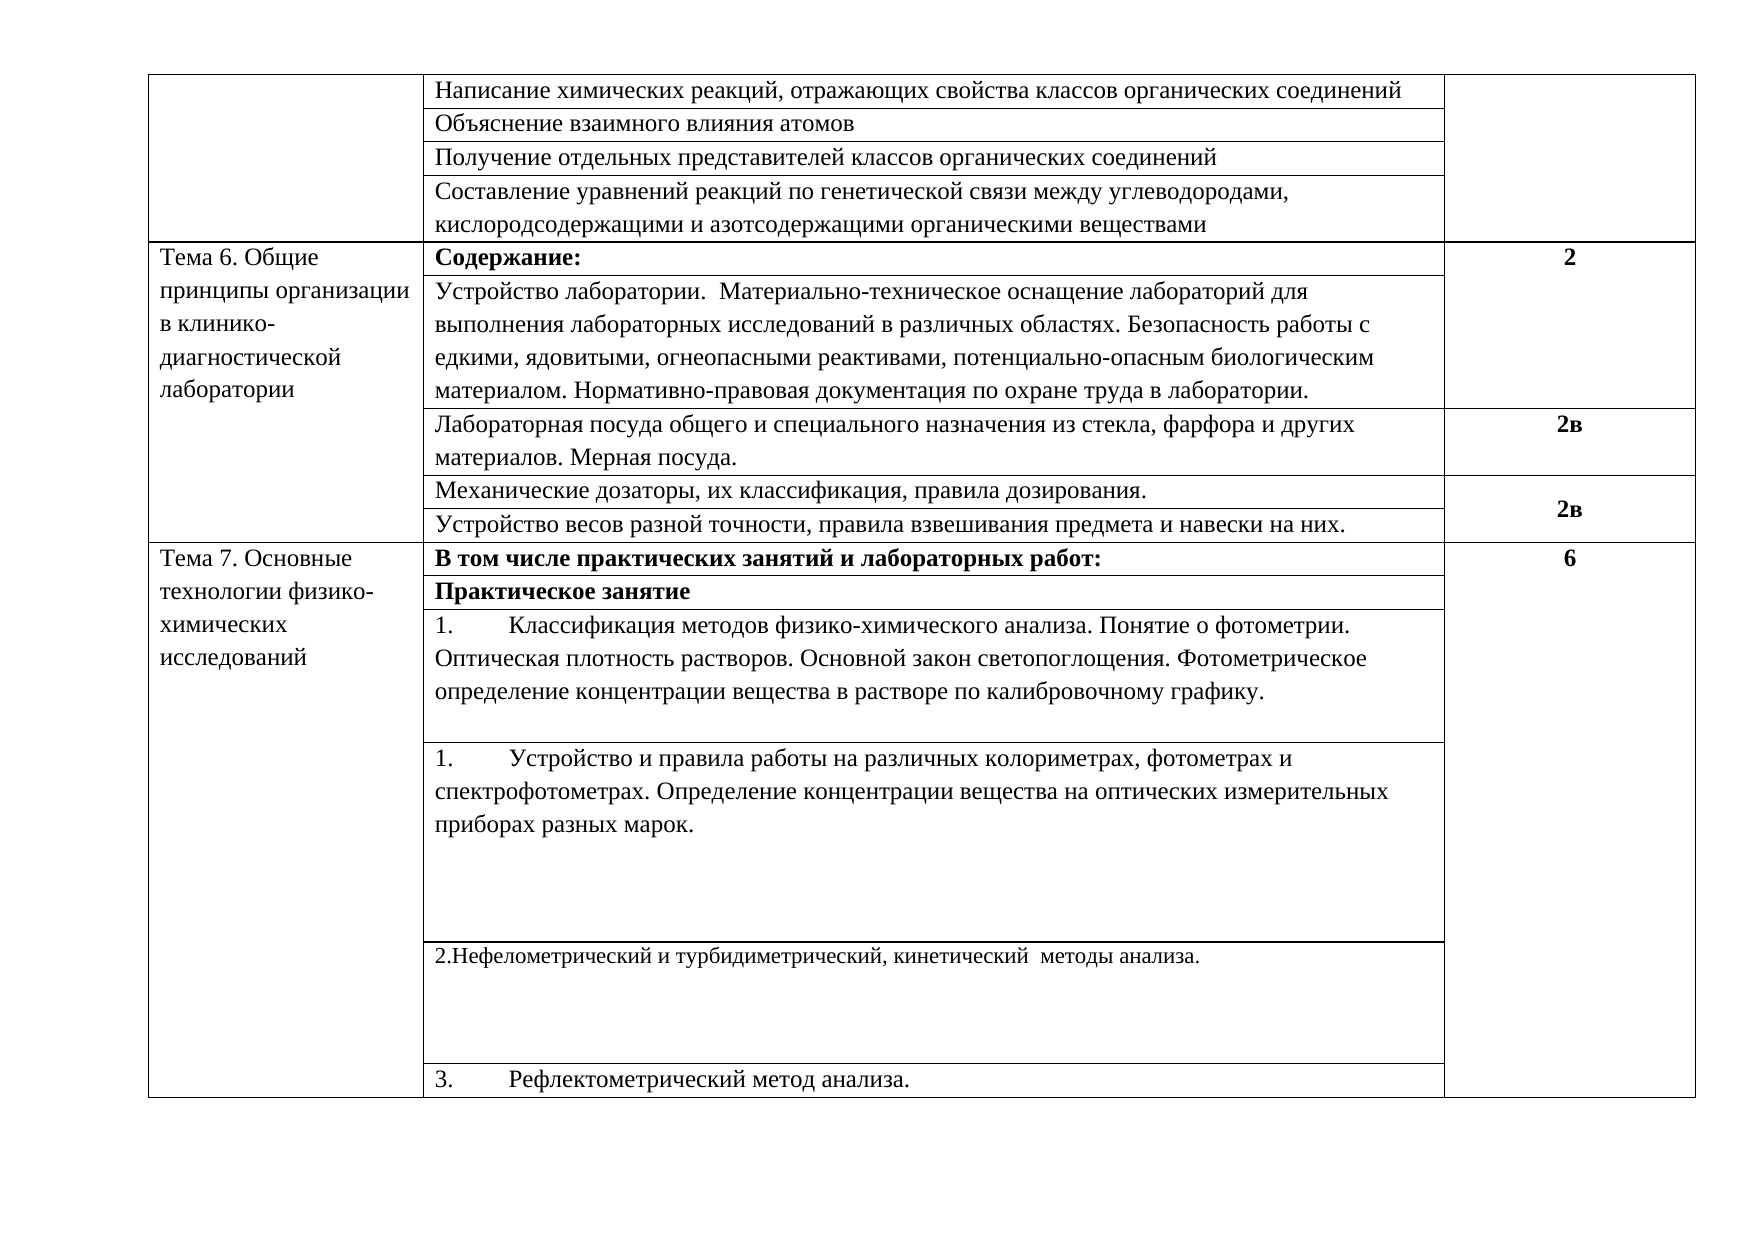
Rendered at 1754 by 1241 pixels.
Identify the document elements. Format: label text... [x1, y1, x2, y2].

table_cell Объяснение взаимного влияния атомов [424, 109, 1444, 141]
table_cell Содержание: [424, 243, 1444, 275]
table_cell В том числе практических занятий и лабораторных работ: [424, 543, 1444, 575]
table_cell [424, 1064, 1444, 1097]
table_cell Механические дозаторы, их классификация, правила дозирования. [424, 476, 1444, 508]
table_cell Практическое занятие [424, 576, 1444, 609]
table_cell 2.Нефелометрический и турбидиметрический, кинетический методы анализа. [424, 943, 1444, 1063]
table_cell 2 [1445, 243, 1695, 408]
table_cell Устройство весов разной точности, правила взвешивания предмета и навески на них. [424, 509, 1444, 542]
table_cell Лабораторная посуда общего и специального назначения из стекла, фарфора и других материалов. Мерная посуда. [424, 409, 1444, 474]
table_cell Получение отдельных представителей классов органических соединений [424, 142, 1444, 175]
table_cell 1. Классификация методов физико-химического анализа. Понятие о фотометрии. Оптическая плотность растворов. Основной закон светопоглощения. Фотометрическое определение концентрации вещества в растворе по калибровочному графику. [424, 610, 1444, 742]
table_cell Составление уравнений реакций по генетической связи между углеводородами, кислородсодержащими и азотсодержащими органическими веществами [424, 176, 1444, 241]
table_cell Тема 6. Общие принципы организации в клинико-диагностической лаборатории [149, 243, 423, 542]
table_cell 6 [1445, 543, 1695, 1097]
table_cell 2в [1445, 409, 1695, 474]
table_cell Тема 7. Основные технологии физико-химических исследований [149, 543, 423, 1097]
table_cell 2в [1445, 476, 1695, 542]
table_cell Устройство лаборатории. Материально-техническое оснащение лабораторий для выполнения лабораторных исследований в различных областях. Безопасность работы с едкими, ядовитыми, огнеопасными реактивами, потенциально-опасным биологическим материалом. Нормативно-правовая документация по охране труда в лаборатории. [424, 276, 1444, 408]
table_cell 1. Устройство и правила работы на различных колориметрах, фотометрах и спектрофотометрах. Определение концентрации вещества на оптических измерительных приборах разных марок. [424, 743, 1444, 941]
table_cell Написание химических реакций, отражающих свойства классов органических соединений [424, 75, 1444, 107]
